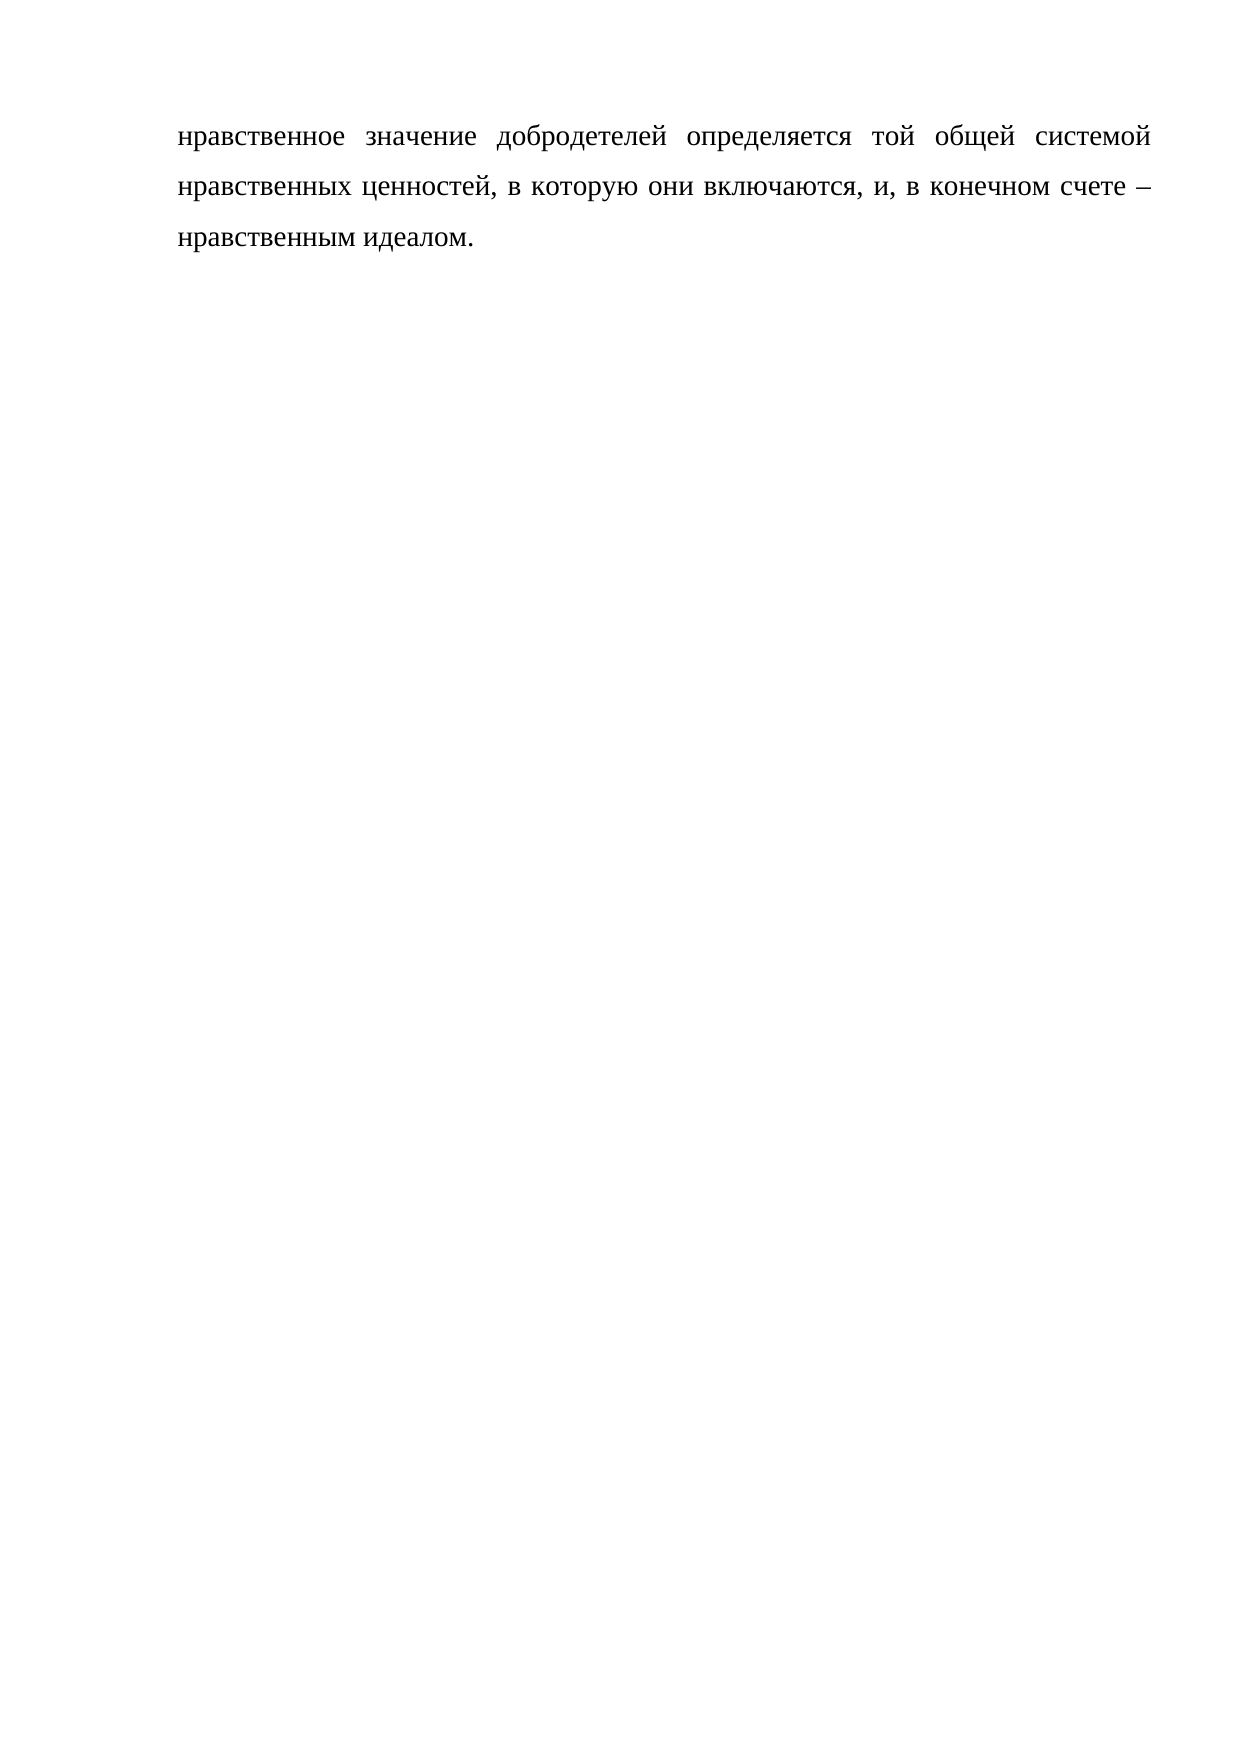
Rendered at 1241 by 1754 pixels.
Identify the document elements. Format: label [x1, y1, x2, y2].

text [177, 118, 1152, 252]
